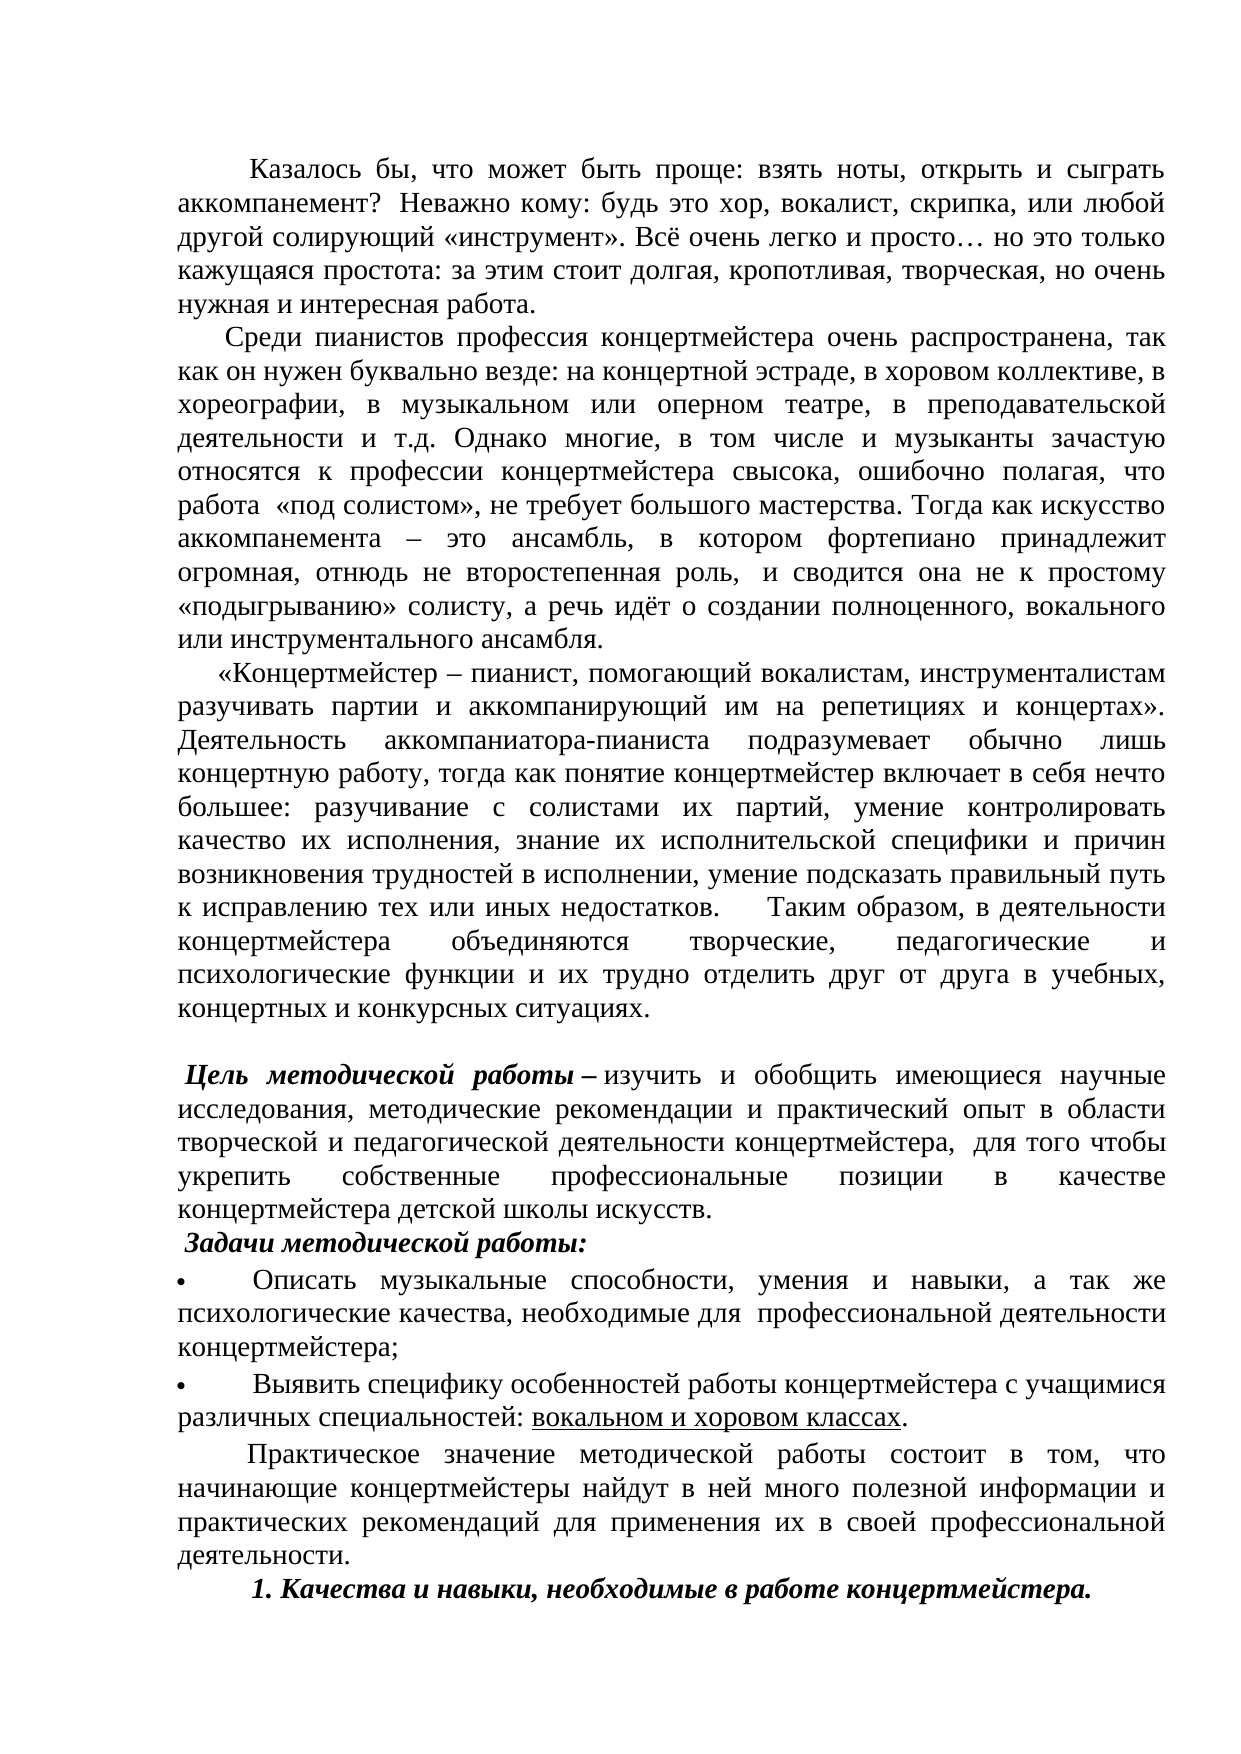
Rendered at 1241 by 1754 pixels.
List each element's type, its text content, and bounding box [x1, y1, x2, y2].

text Задачи методической работы: [177, 1225, 1167, 1258]
list Выявить специфику особенностей работы концертмейстера с учащимися различных специальностей: вокальном и хоровом классах. [177, 1366, 1167, 1433]
text «Концертмейстер – пианист, помогающий вокалистам, инструменталистам разучивать партии и аккомпанирующий им на репетициях и концертах». Деятельность аккомпаниатора-пианиста подразумевает обычно лишь концертную работу, тогда как понятие концертмейстер включает в себя нечто большее: разучивание с солистами их партий, умение контролировать качество их исполнения, знание их исполнительской специфики и причин возникновения трудностей в исполнении, умение подсказать правильный путь к исправлению тех или иных недостатков. Таким образом, в деятельности концертмейстера объединяются творческие, педагогические и психологические функции и их трудно отделить друг от друга в учебных, концертных и конкурсных ситуациях. [177, 655, 1167, 1024]
text Практическое значение методической работы состоит в том, что начинающие концертмейстеры найдут в ней много полезной информации и практических рекомендаций для применения их в своей профессиональной деятельности. [177, 1437, 1167, 1571]
text Цель методической работы – изучить и обобщить имеющиеся научные исследования, методические рекомендации и практический опыт в области творческой и педагогической деятельности концертмейстера, для того чтобы укрепить собственные профессиональные позиции в качестве концертмейстера детской школы искусств. [177, 1057, 1167, 1225]
list Описать музыкальные способности, умения и навыки, а так же психологические качества, необходимые для профессиональной деятельности концертмейстера; [177, 1262, 1167, 1363]
text Казалось бы, что может быть проще: взять ноты, открыть и сыграть аккомпанемент? Неважно кому: будь это хор, вокалист, скрипка, или любой другой солирующий «инструмент». Всё очень легко и просто… но это только кажущаяся простота: за этим стоит долгая, кропотливая, творческая, но очень нужная и интересная работа. [177, 152, 1167, 319]
text Среди пианистов профессия концертмейстера очень распространена, так как он нужен буквально везде: на концертной эстраде, в хоровом коллективе, в хореографии, в музыкальном или оперном театре, в преподавательской деятельности и т.д. Однако многие, в том числе и музыканты зачастую относятся к профессии концертмейстера свысока, ошибочно полагая, что работа «под солистом», не требует большого мастерства. Тогда как искусство аккомпанемента – это ансамбль, в котором фортепиано принадлежит огромная, отнюдь не второстепенная роль, и сводится она не к простому «подыгрыванию» солисту, а речь идёт о создании полноценного, вокального или инструментального ансамбля. [177, 319, 1167, 655]
text 1. Качества и навыки, необходимые в работе концертмейстера. [177, 1571, 1167, 1604]
